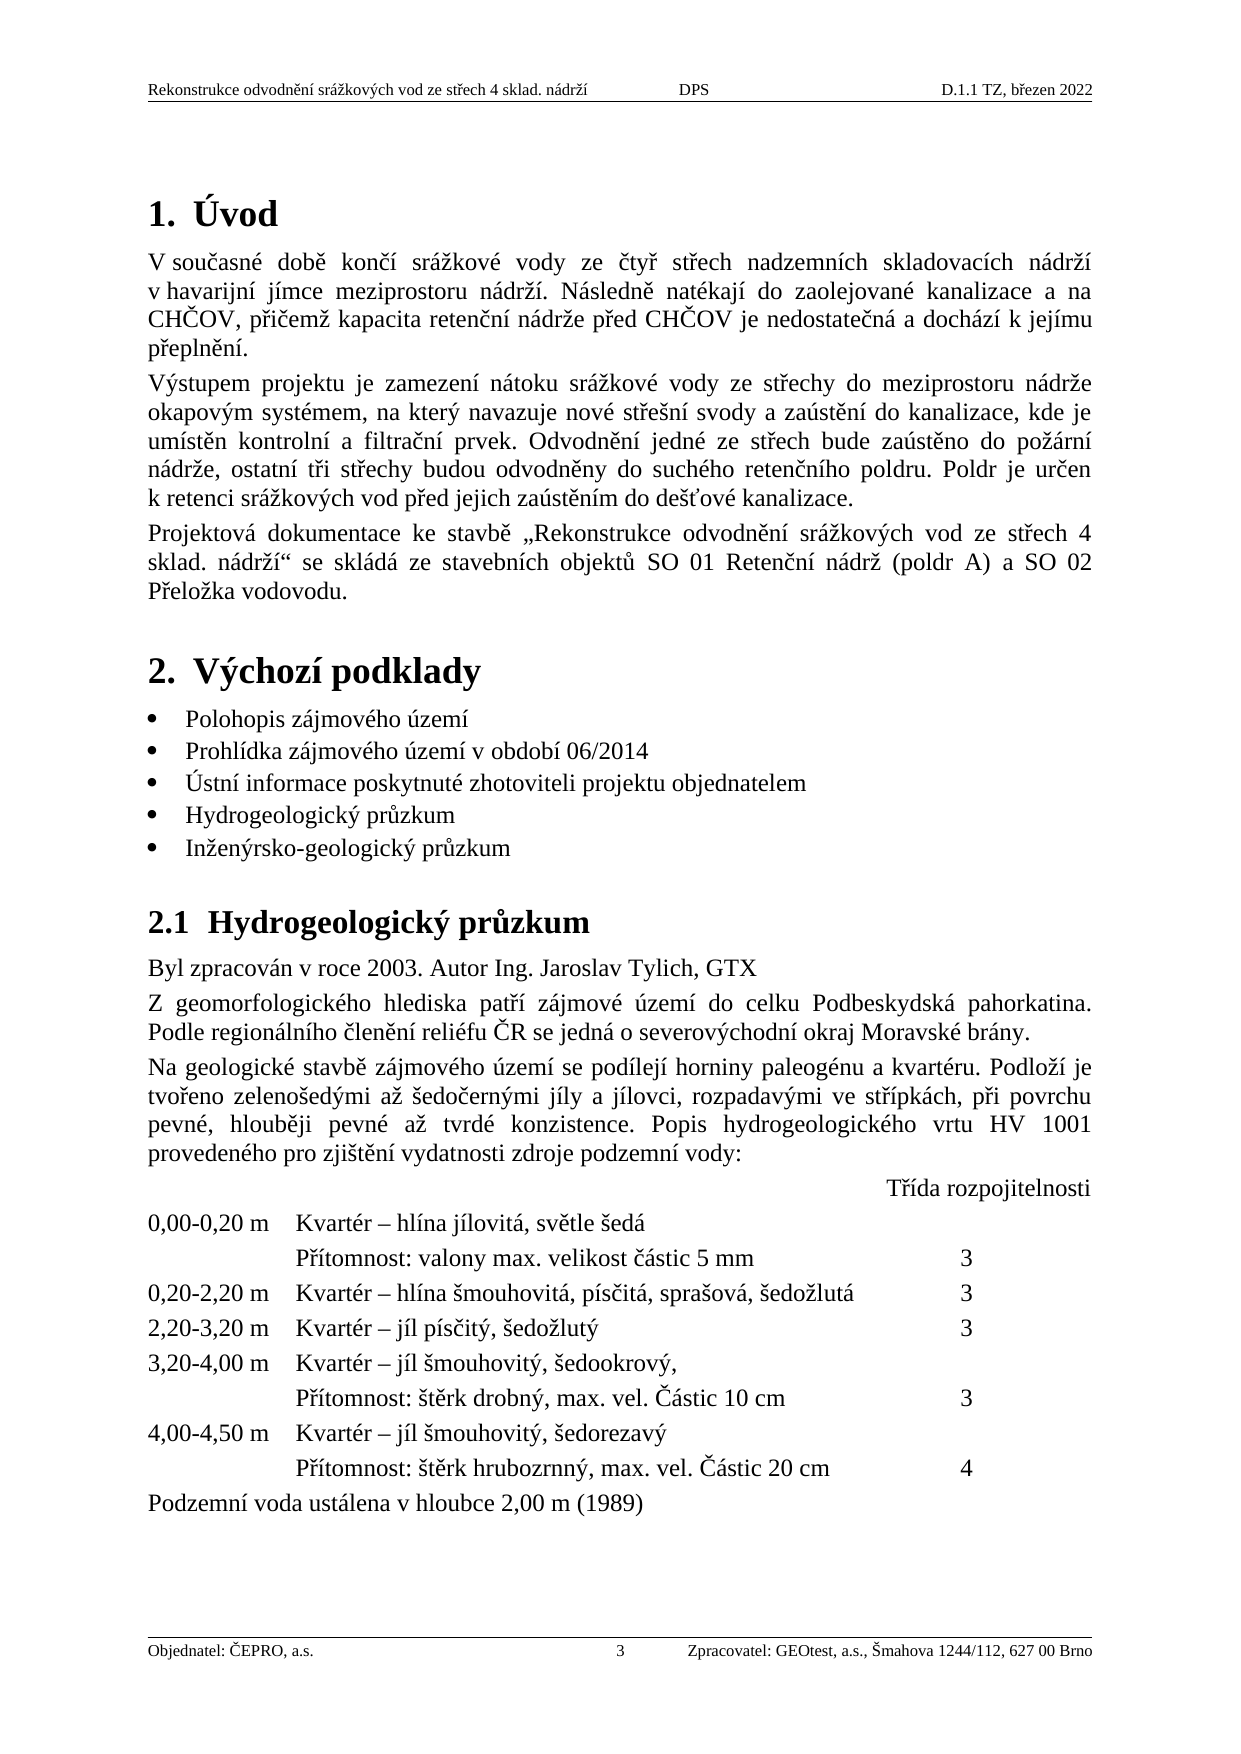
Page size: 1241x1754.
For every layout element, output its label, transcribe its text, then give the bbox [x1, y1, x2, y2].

text 3,20-4,00 m Kvartér – jíl šmouhovitý, šedookrový, [148, 1348, 1092, 1377]
text Třída rozpojitelnosti [148, 1173, 1092, 1202]
text 4,00-4,50 m Kvartér – jíl šmouhovitý, šedorezavý [148, 1418, 1092, 1447]
list Inženýrsko-geologický průzkum [148, 833, 1092, 861]
text Podzemní voda ustálena v hloubce 2,00 m (1989) [148, 1488, 1092, 1517]
subtitle Výchozí podklady [148, 648, 1092, 691]
list Ústní informace poskytnuté zhotoviteli projektu objednatelem [148, 768, 1092, 797]
text Projektová dokumentace ke stavbě „Rekonstrukce odvodnění srážkových vod ze střech 4 sklad. nádrží“ se skládá ze stavebních objektů SO 01 Retenční nádrž (poldr A) a SO 02 Přeložka vodovodu. [148, 518, 1092, 604]
text Výstupem projektu je zamezení nátoku srážkové vody ze střechy do meziprostoru nádrže okapovým systémem, na který navazuje nové střešní svody a zaústění do kanalizace, kde je umístěn kontrolní a filtrační prvek. Odvodnění jedné ze střech bude zaústěno do požární nádrže, ostatní tři střechy budou odvodněny do suchého retenčního poldru. Poldr je určen k retenci srážkových vod před jejich zaústěním do dešťové kanalizace. [148, 368, 1092, 512]
text 0,00-0,20 m Kvartér – hlína jílovitá, světle šedá [148, 1208, 1092, 1237]
text Z geomorfologického hlediska patří zájmové území do celku Podbeskydská pahorkatina. Podle regionálního členění reliéfu ČR se jedná o severovýchodní okraj Moravské brány. [148, 988, 1092, 1046]
text Na geologické stavbě zájmového území se podílejí horniny paleogénu a kvartéru. Podloží je tvořeno zelenošedými až šedočernými jíly a jílovci, rozpadavými ve střípkách, při povrchu pevné, hlouběji pevné až tvrdé konzistence. Popis hydrogeologického vrtu HV 1001 provedeného pro zjištění vydatnosti zdroje podzemní vody: [148, 1052, 1092, 1167]
text V současné době končí srážkové vody ze čtyř střech nadzemních skladovacích nádrží v havarijní jímce meziprostoru nádrží. Následně natékají do zaolejované kanalizace a na CHČOV, přičemž kapacita retenční nádrže před CHČOV je nedostatečná a dochází k jejímu přeplnění. [148, 247, 1092, 362]
text 2,20-3,20 m Kvartér – jíl písčitý, šedožlutý 3 [148, 1313, 1092, 1342]
list Prohlídka zájmového území v období 06/2014 [148, 736, 1092, 765]
text Přítomnost: štěrk drobný, max. vel. Částic 10 cm 3 [148, 1383, 1092, 1412]
text 0,20-2,20 m Kvartér – hlína šmouhovitá, písčitá, sprašová, šedožlutá 3 [148, 1278, 1092, 1307]
text Byl zpracován v roce 2003. Autor Ing. Jaroslav Tylich, GTX [148, 953, 1092, 982]
text Přítomnost: valony max. velikost částic 5 mm 3 [148, 1243, 1092, 1272]
list Polohopis zájmového území [148, 704, 1092, 733]
list Hydrogeologický průzkum [148, 801, 1092, 829]
text Přítomnost: štěrk hrubozrnný, max. vel. Částic 20 cm 4 [148, 1453, 1092, 1482]
subtitle Hydrogeologický průzkum [148, 902, 1092, 941]
subtitle Úvod [148, 191, 1092, 234]
